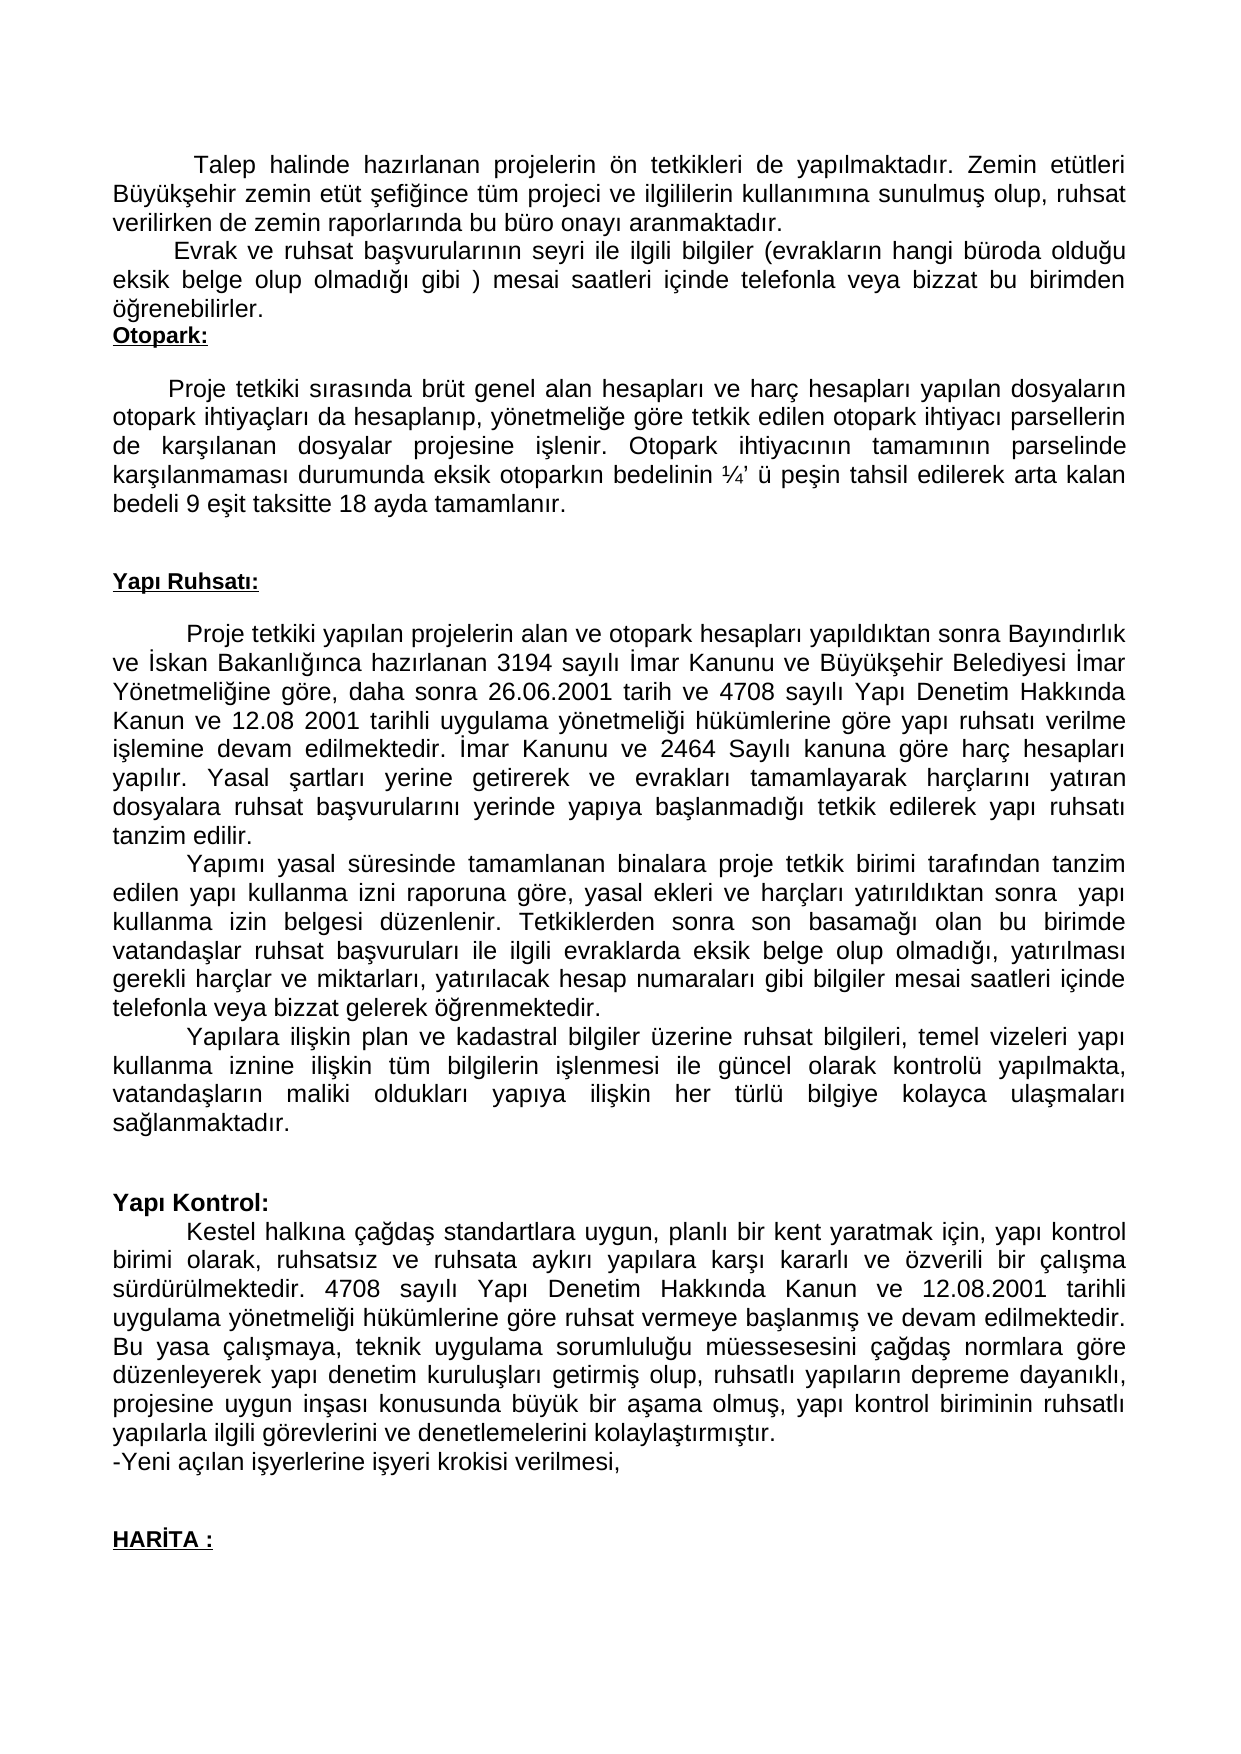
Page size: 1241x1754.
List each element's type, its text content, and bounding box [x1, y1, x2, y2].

text Kestel halkına çağdaş standartlara uygun, planlı bir kent yaratmak için, yapı kontrol birimi olarak, ruhsatsız ve ruhsata aykırı yapılara karşı kararlı ve özverili bir çalışma sürdürülmektedir. 4708 sayılı Yapı Denetim Hakkında Kanun ve 12.08.2001 tarihli uygulama yönetmeliği hükümlerine göre ruhsat vermeye başlanmış ve devam edilmektedir. Bu yasa çalışmaya, teknik uygulama sorumluluğu müessesesini çağdaş normlara göre düzenleyerek yapı denetim kuruluşları getirmiş olup, ruhsatlı yapıların depreme dayanıklı, projesine uygun inşası konusunda büyük bir aşama olmuş, yapı kontrol biriminin ruhsatlı yapılarla ilgili görevlerini ve denetlemelerini kolaylaştırmıştır. [112, 1217, 1128, 1447]
text Yapı Ruhsatı: [112, 568, 1128, 595]
text Yapı Kontrol: [112, 1188, 1128, 1217]
text Evrak ve ruhsat başvurularının seyri ile ilgili bilgiler (evrakların hangi büroda olduğu eksik belge olup olmadığı gibi ) mesai saatleri içinde telefonla veya bizzat bu birimden öğrenebilirler. [112, 236, 1128, 322]
text Otopark: [112, 322, 1128, 349]
text -Yeni açılan işyerlerine işyeri krokisi verilmesi, [112, 1447, 1128, 1475]
text Proje tetkiki sırasında brüt genel alan hesapları ve harç hesapları yapılan dosyaların otopark ihtiyaçları da hesaplanıp, yönetmeliğe göre tetkik edilen otopark ihtiyacı parsellerin de karşılanan dosyalar projesine işlenir. Otopark ihtiyacının tamamının parselinde karşılanmaması durumunda eksik otoparkın bedelinin ¼’ ü peşin tahsil edilerek arta kalan bedeli 9 eşit taksitte 18 ayda tamamlanır. [112, 373, 1128, 517]
text Yapımı yasal süresinde tamamlanan binalara proje tetkik birimi tarafından tanzim edilen yapı kullanma izni raporuna göre, yasal ekleri ve harçları yatırıldıktan sonra yapı kullanma izin belgesi düzenlenir. Tetkiklerden sonra son basamağı olan bu birimde vatandaşlar ruhsat başvuruları ile ilgili evraklarda eksik belge olup olmadığı, yatırılması gerekli harçlar ve miktarları, yatırılacak hesap numaraları gibi bilgiler mesai saatleri içinde telefonla veya bizzat gelerek öğrenmektedir. [112, 849, 1128, 1022]
text HARİTA : [112, 1526, 1128, 1553]
text Talep halinde hazırlanan projelerin ön tetkikleri de yapılmaktadır. Zemin etütleri Büyükşehir zemin etüt şefiğince tüm projeci ve ilgililerin kullanımına sunulmuş olup, ruhsat verilirken de zemin raporlarında bu büro onayı aranmaktadır. [112, 150, 1128, 236]
text Yapılara ilişkin plan ve kadastral bilgiler üzerine ruhsat bilgileri, temel vizeleri yapı kullanma iznine ilişkin tüm bilgilerin işlenmesi ile güncel olarak kontrolü yapılmakta, vatandaşların maliki oldukları yapıya ilişkin her türlü bilgiye kolayca ulaşmaları sağlanmaktadır. [112, 1022, 1128, 1137]
text Proje tetkiki yapılan projelerin alan ve otopark hesapları yapıldıktan sonra Bayındırlık ve İskan Bakanlığınca hazırlanan 3194 sayılı İmar Kanunu ve Büyükşehir Belediyesi İmar Yönetmeliğine göre, daha sonra 26.06.2001 tarih ve 4708 sayılı Yapı Denetim Hakkında Kanun ve 12.08 2001 tarihli uygulama yönetmeliği hükümlerine göre yapı ruhsatı verilme işlemine devam edilmektedir. İmar Kanunu ve 2464 Sayılı kanuna göre harç hesapları yapılır. Yasal şartları yerine getirerek ve evrakları tamamlayarak harçlarını yatıran dosyalara ruhsat başvurularını yerinde yapıya başlanmadığı tetkik edilerek yapı ruhsatı tanzim edilir. [112, 619, 1128, 849]
